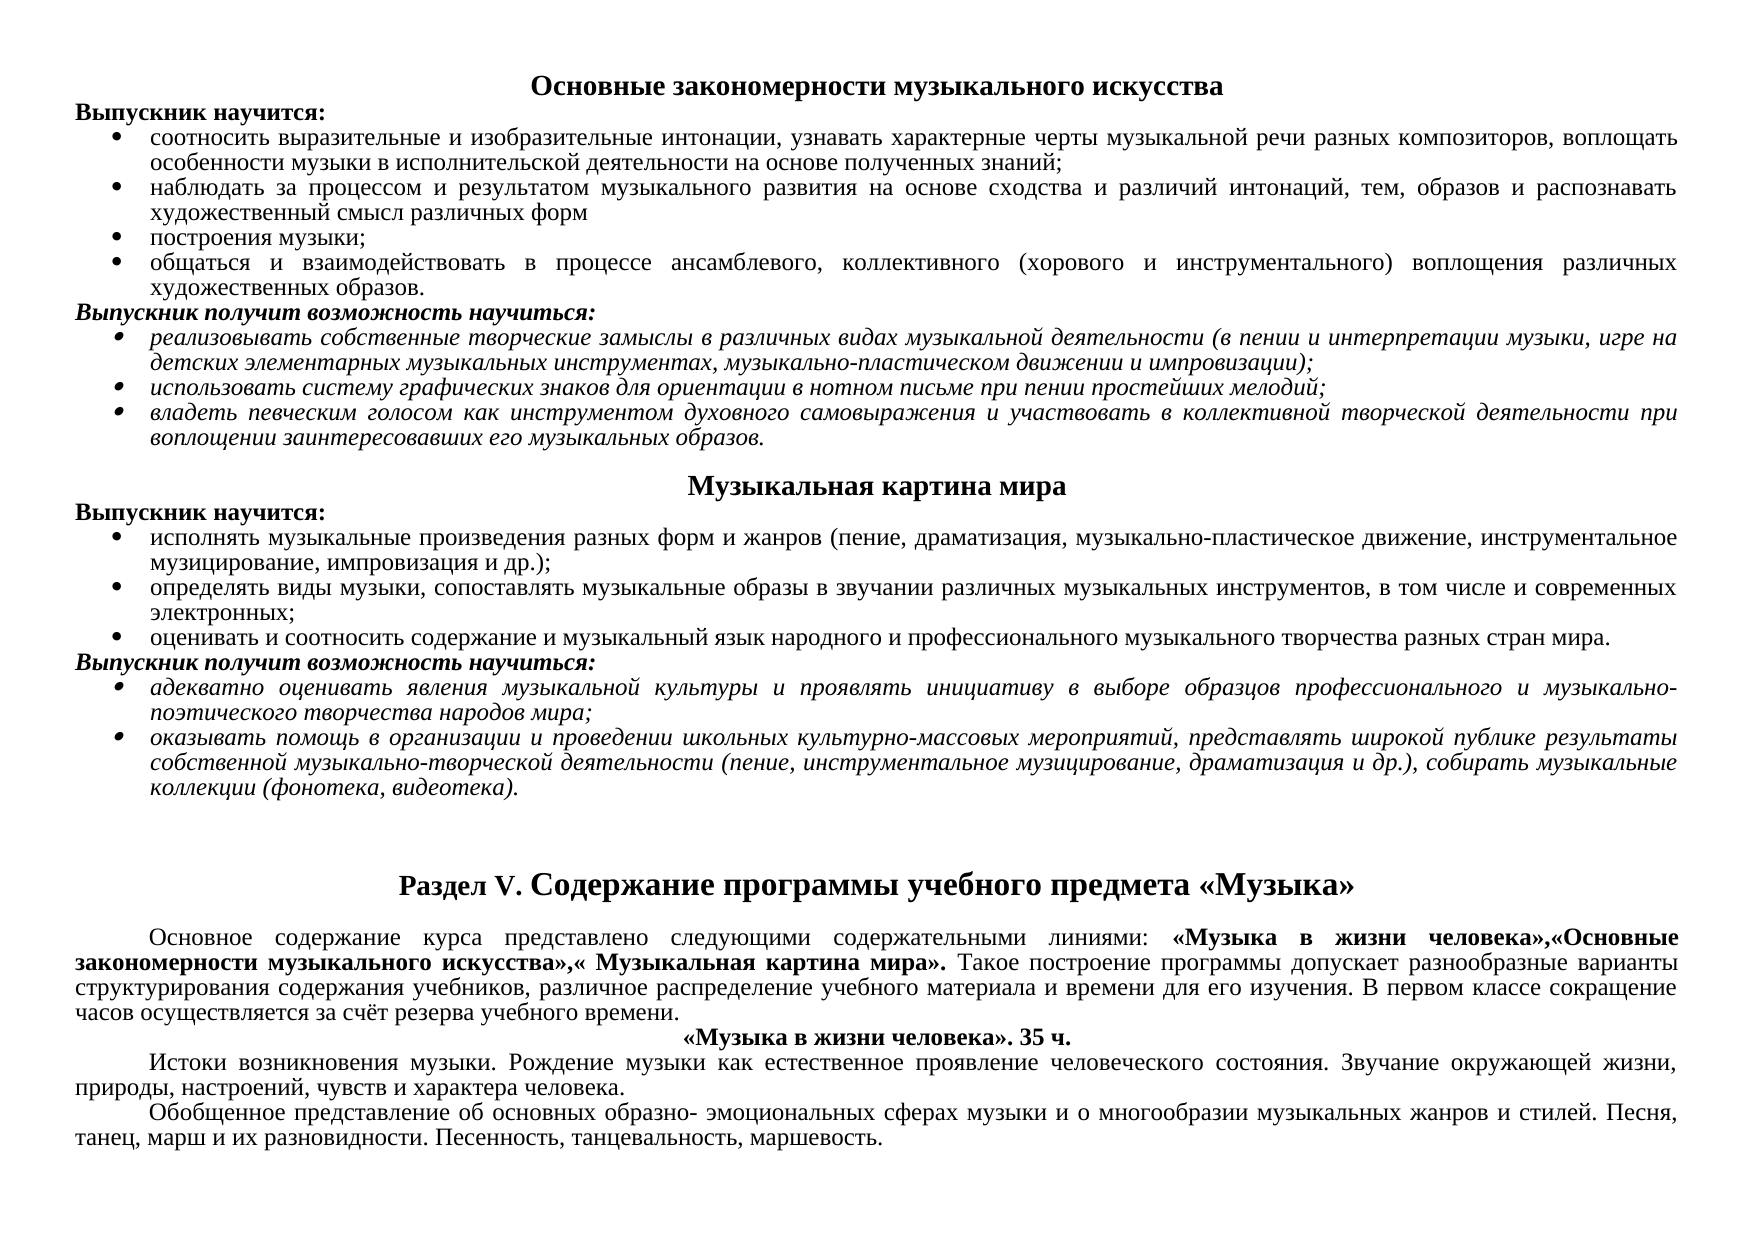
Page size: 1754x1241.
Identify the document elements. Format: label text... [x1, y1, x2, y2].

text Обобщенное представление об основных образно- эмоциональных сферах музыки и о многообразии музыкальных жанров и стилей. Песня, танец, марш и их разновидности. Песенность, танцевальность, маршевость. [75, 1100, 1679, 1150]
list построения музыки; [112, 225, 1679, 250]
text Основное содержание курса представлено следующими содержательными линиями: «Музыка в жизни человека»,«Основные закономерности музыкального искусства»,« Музыкальная картина мира». Такое построение программы допускает разнообразные варианты структурирования содержания учебников, различное распределение учебного материала и времени для его изучения. В первом классе сокращение часов осуществляется за счёт резерва учебного времени. [75, 925, 1679, 1025]
text Музыкальная картина мира [75, 475, 1679, 500]
text Выпускник получит возможность научиться: [75, 650, 1679, 675]
list владеть певческим голосом как инструментом духовного самовыражения и участвовать в коллективной творческой деятельности при воплощении заинтересовавших его музыкальных образов. [112, 400, 1679, 450]
list общаться и взаимодействовать в процессе ансамблевого, коллективного (хорового и инструментального) воплощения различных художественных образов. [112, 250, 1679, 300]
list оказывать помощь в организации и проведении школьных культурно-массовых мероприятий, представлять широкой публике результаты собственной музыкально-творческой деятельности (пение, инструментальное музицирование, драматизация и др.), собирать музыкальные коллекции (фонотека, видеотека). [112, 725, 1679, 800]
list оценивать и соотносить содержание и музыкальный язык народного и профессионального музыкального творчества разных стран мира. [112, 625, 1679, 650]
list использовать систему графических знаков для ориентации в нотном письме при пении простейших мелодий; [112, 375, 1679, 400]
text Истоки возникновения музыки. Рождение музыки как естественное проявление человеческого состояния. Звучание окружающей жизни, природы, настроений, чувств и характера человека. [75, 1050, 1679, 1100]
list адекватно оценивать явления музыкальной культуры и проявлять инициативу в выборе образцов профессионального и музыкально-поэтического творчества народов мира; [112, 675, 1679, 725]
text Выпускник получит возможность научиться: [75, 300, 1679, 325]
text «Музыка в жизни человека». 35 ч. [75, 1025, 1679, 1050]
text Выпускник научится: [75, 500, 1679, 525]
text Выпускник научится: [75, 100, 1679, 125]
list соотносить выразительные и изобразительные интонации, узнавать характерные черты музыкальной речи разных композиторов, воплощать особенности музыки в исполнительской деятельности на основе полученных знаний; [112, 125, 1679, 175]
text Раздел V. Содержание программы учебного предмета «Музыка» [75, 875, 1679, 900]
text Основные закономерности музыкального искусства [75, 75, 1679, 100]
list исполнять музыкальные произведения разных форм и жанров (пение, драматизация, музыкально-пластическое движение, инструментальное музицирование, импровизация и др.); [112, 525, 1679, 575]
list определять виды музыки, сопоставлять музыкальные образы в звучании различных музыкальных инструментов, в том числе и современных электронных; [112, 575, 1679, 625]
list наблюдать за процессом и результатом музыкального развития на основе сходства и различий интонаций, тем, образов и распознавать художественный смысл различных форм [112, 175, 1679, 225]
list реализовывать собственные творческие замыслы в различных видах музыкальной деятельности (в пении и интерпретации музыки, игре на детских элементарных музыкальных инструментах, музыкально-пластическом движении и импровизации); [112, 325, 1679, 375]
